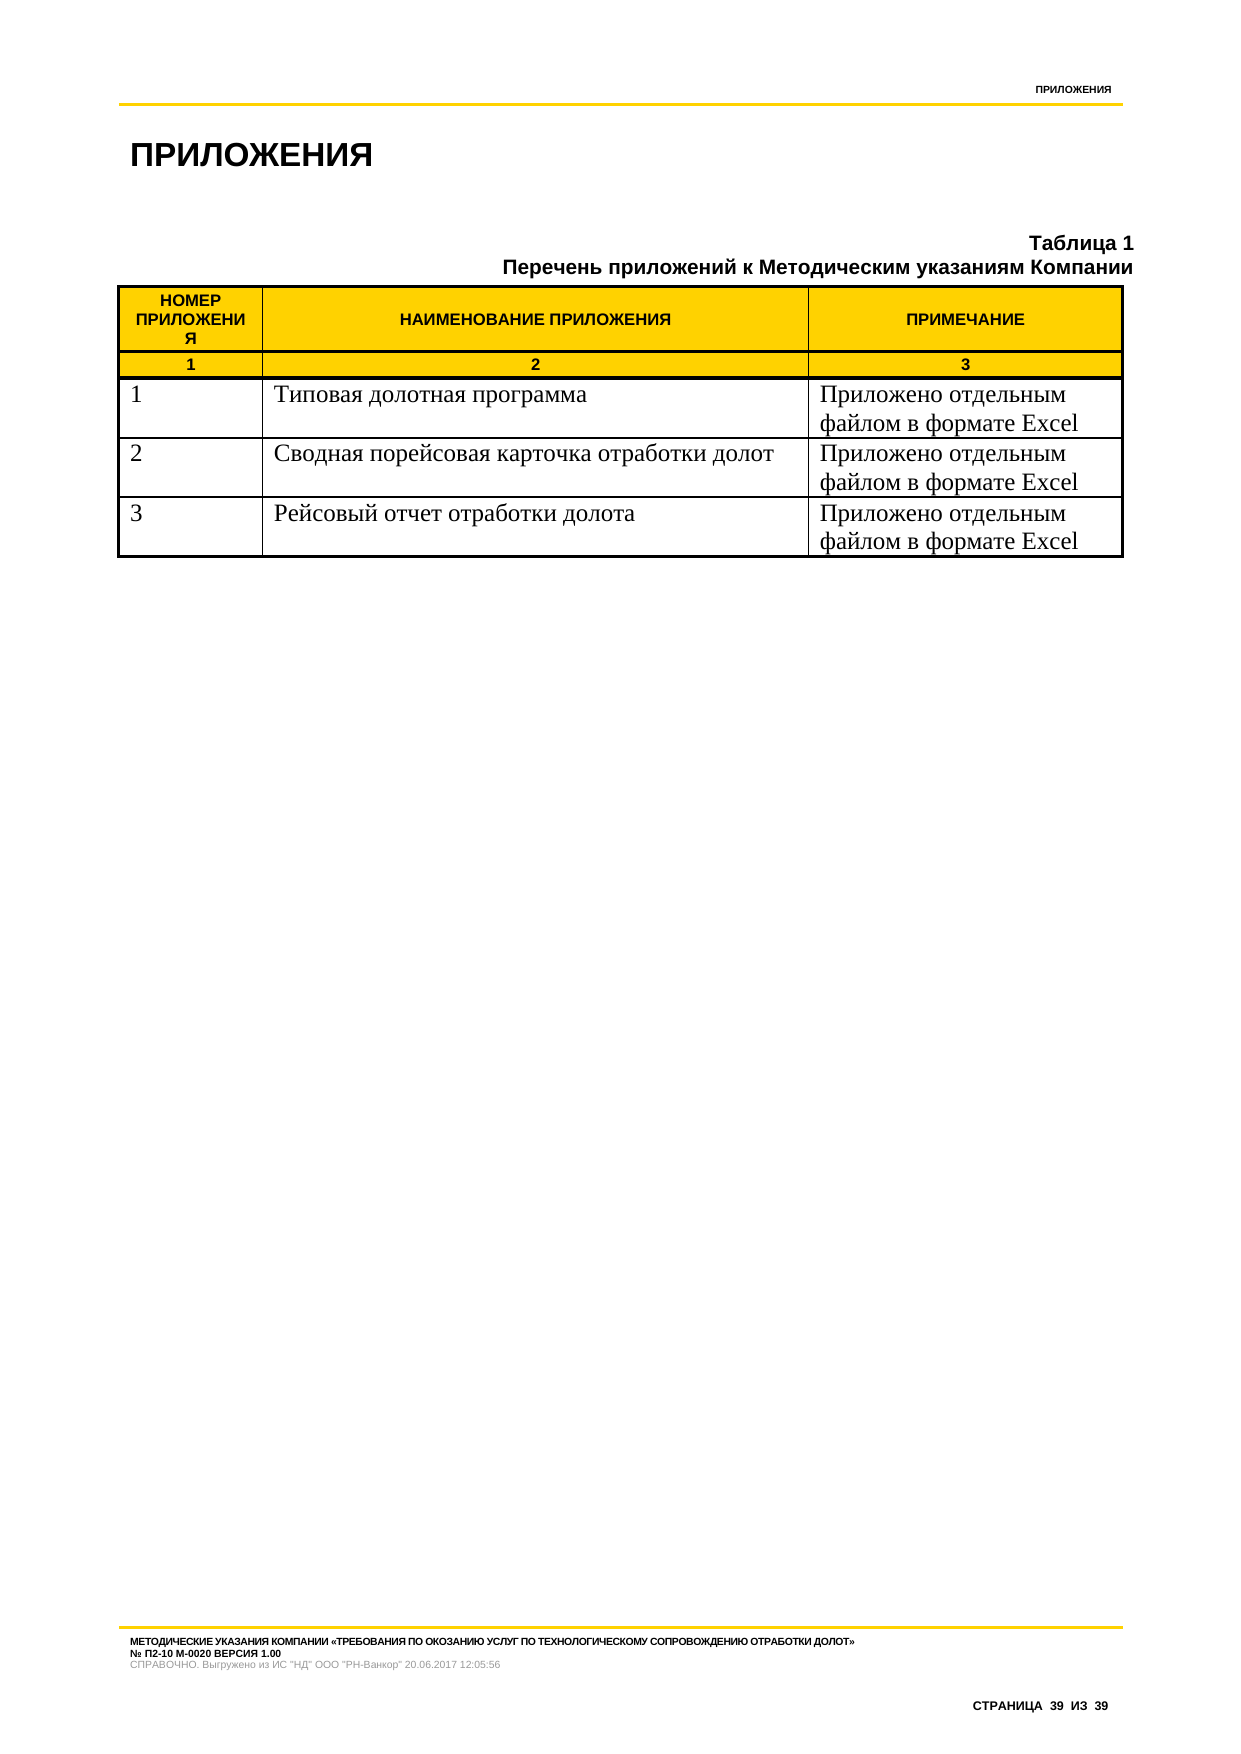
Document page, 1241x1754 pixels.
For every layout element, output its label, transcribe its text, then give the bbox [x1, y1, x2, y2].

table_cell Приложено отдельным файлом в формате Excel [809, 439, 1121, 496]
table_cell 1 [120, 380, 262, 437]
text Перечень приложений к Методическим указаниям Компании [130, 255, 1134, 279]
table_cell 3 [809, 353, 1121, 376]
table_cell Приложено отдельным файлом в формате Excel [809, 380, 1121, 437]
table_cell Сводная порейсовая карточка отработки долот [263, 439, 808, 496]
subtitle ПРИЛОЖЕНИЯ [130, 135, 1134, 173]
table_cell 1 [120, 353, 262, 376]
table_header ПРИМЕЧАНИЕ [809, 288, 1121, 350]
table_header НАИМЕНОВАНИЕ ПРИЛОЖЕНИЯ [263, 288, 808, 350]
table_cell Рейсовый отчет отработки долота [263, 498, 808, 555]
table_header НОМЕР ПРИЛОЖЕНИЯ [120, 288, 262, 350]
table_cell Приложено отдельным файлом в формате Excel [809, 498, 1121, 555]
table_cell 2 [263, 353, 808, 376]
table_cell 2 [120, 439, 262, 496]
table_cell Типовая долотная программа [263, 380, 808, 437]
text Таблица 1 [130, 231, 1134, 255]
table_cell 3 [120, 498, 262, 555]
